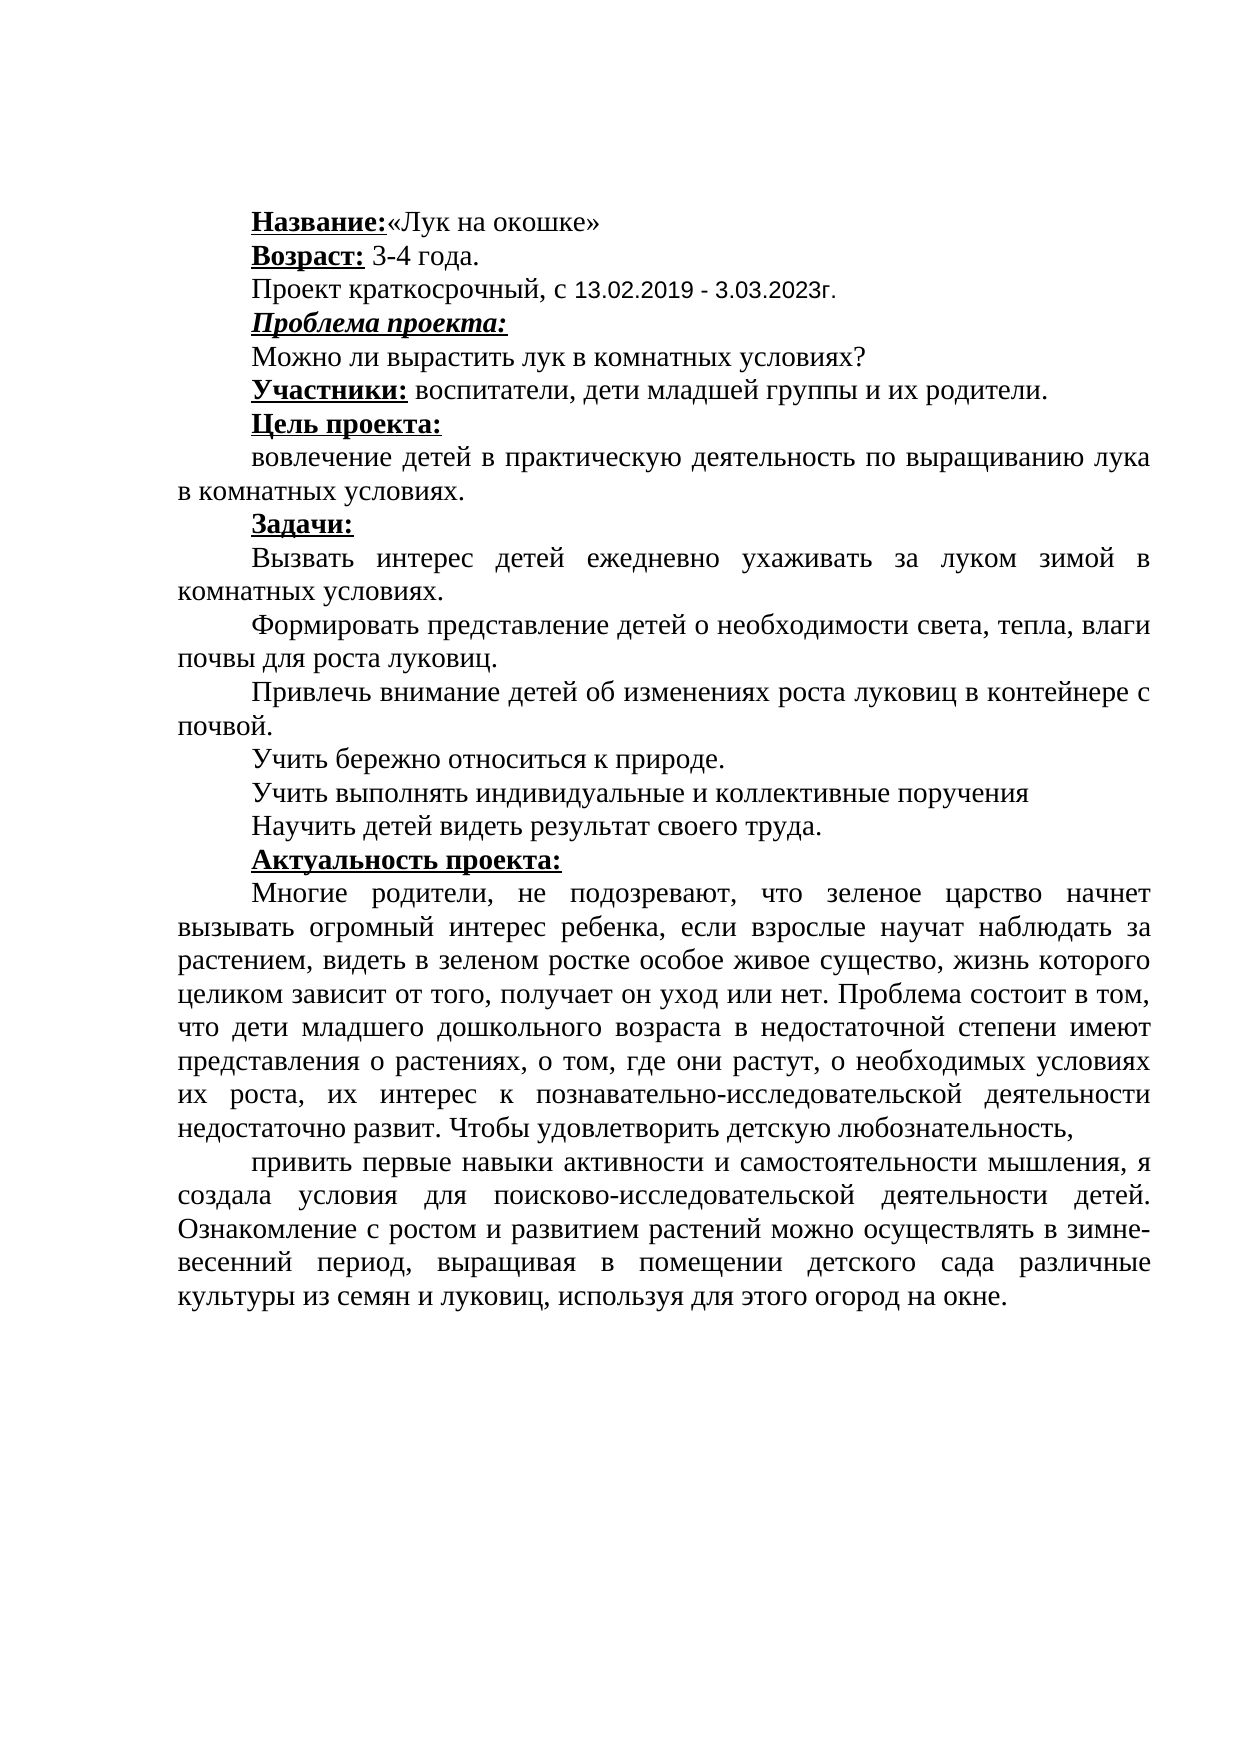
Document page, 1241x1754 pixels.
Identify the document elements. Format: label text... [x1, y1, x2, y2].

text Научить детей видеть результат своего труда. [177, 808, 1152, 842]
text Можно ли вырастить лук в комнатных условиях? [177, 339, 1152, 372]
text Название:«Лук на окошке» [177, 204, 1152, 238]
text Многие родители, не подозревают, что зеленое царство начнет вызывать огромный интерес ребенка, если взрослые научат наблюдать за растением, видеть в зеленом ростке особое живое существо, жизнь которого целиком зависит от того, получает он уход или нет. Проблема состоит в том, что дети младшего дошкольного возраста в недостаточной степени имеют представления о растениях, о том, где они растут, о необходимых условиях их роста, их интерес к познавательно-исследовательской деятельности недостаточно развит. Чтобы удовлетворить детскую любознательность, [177, 875, 1152, 1144]
text Актуальность проекта: [177, 842, 1152, 875]
text Вызвать интерес детей ежедневно ухаживать за луком зимой в комнатных условиях. [177, 540, 1152, 607]
text Проблема проекта: [177, 305, 1152, 339]
text Учить бережно относиться к природе. [177, 741, 1152, 775]
text Участники: воспитатели, дети младшей группы и их родители. [177, 372, 1152, 406]
text Проект краткосрочный, с 13.02.2019 - 3.03.2023г. [177, 272, 1152, 305]
text Учить выполнять индивидуальные и коллективные поручения [177, 775, 1152, 808]
text привить первые навыки активности и самостоятельности мышления, я создала условия для поисково-исследовательской деятельности детей. Ознакомление с ростом и развитием растений можно осуществлять в зимне-весенний период, выращивая в помещении детского сада различные культуры из семян и луковиц, используя для этого огород на окне. [177, 1144, 1152, 1311]
text Возраст: 3-4 года. [177, 238, 1152, 272]
text Привлечь внимание детей об изменениях роста луковиц в контейнере с почвой. [177, 674, 1152, 741]
text вовлечение детей в практическую деятельность по выращиванию лука в комнатных условиях. [177, 439, 1152, 506]
text Цель проекта: [177, 406, 1152, 439]
text Формировать представление детей о необходимости света, тепла, влаги почвы для роста луковиц. [177, 607, 1152, 674]
text Задачи: [177, 506, 1152, 540]
